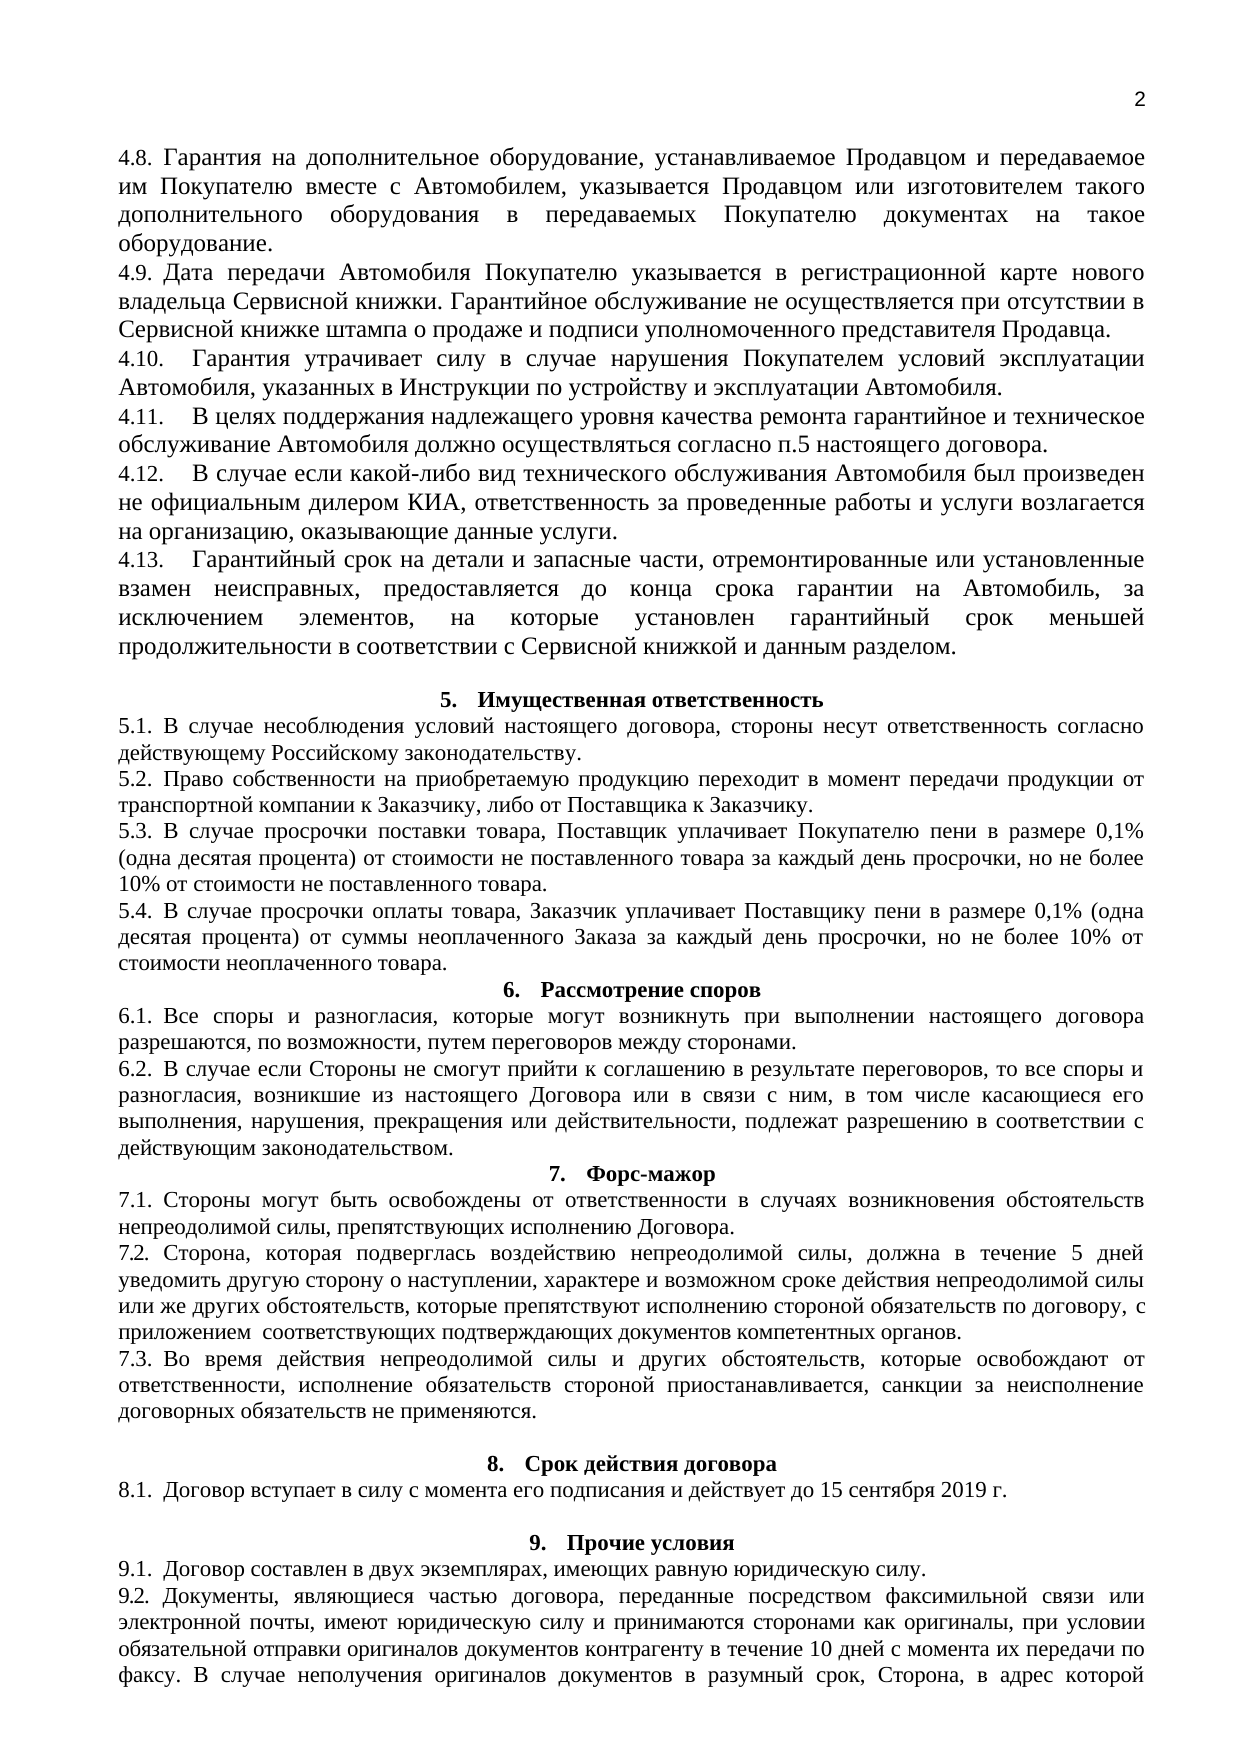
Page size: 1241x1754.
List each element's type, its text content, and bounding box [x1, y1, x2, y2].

list Рассмотрение споров [118, 976, 1146, 1002]
list Во время действия непреодолимой силы и других обстоятельств, которые освобождают от ответственности, исполнение обязательств стороной приостанавливается, санкции за неисполнение договорных обязательств не применяются. [118, 1345, 1146, 1424]
list Гарантия утрачивает силу в случае нарушения Покупателем условий эксплуатации Автомобиля, указанных в Инструкции по устройству и эксплуатации Автомобиля. [118, 343, 1146, 401]
list Имущественная ответственность [118, 686, 1146, 712]
list В случае если Стороны не смогут прийти к соглашению в результате переговоров, то все споры и разногласия, возникшие из настоящего Договора или в связи с ним, в том числе касающиеся его выполнения, нарушения, прекращения или действительности, подлежат разрешению в соответствии с действующим законодательством. [118, 1055, 1146, 1160]
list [118, 1582, 1146, 1687]
list В случае просрочки поставки товара, Поставщик уплачивает Покупателю пени в размере 0,1% (одна десятая процента) от стоимости не поставленного товара за каждый день просрочки, но не более 10% от стоимости не поставленного товара. [118, 818, 1146, 897]
list Срок действия договора [118, 1450, 1146, 1476]
list Сторона, которая подверглась воздействию непреодолимой силы, должна в течение 5 дней уведомить другую сторону о наступлении, характере и возможном сроке действия непреодолимой силы или же других обстоятельств, которые препятствуют исполнению стороной обязательств по договору, с приложением соответствующих подтверждающих документов компетентных органов. [118, 1239, 1146, 1345]
list Гарантийный срок на детали и запасные части, отремонтированные или установленные взамен неисправных, предоставляется до конца срока гарантии на Автомобиль, за исключением элементов, на которые установлен гарантийный срок меньшей продолжительности в соответствии с Сервисной книжкой и данным разделом. [118, 544, 1146, 659]
list Договор вступает в силу с момента его подписания и действует до 15 сентября 2019 г. [118, 1476, 1146, 1503]
list В случае если какой-либо вид технического обслуживания Автомобиля был произведен не официальным дилером КИА, ответственность за проведенные работы и услуги возлагается на организацию, оказывающие данные услуги. [118, 458, 1146, 544]
list Стороны могут быть освобождены от ответственности в случаях возникновения обстоятельств непреодолимой силы, препятствующих исполнению Договора. [118, 1187, 1146, 1239]
list Право собственности на приобретаемую продукцию переходит в момент передачи продукции от транспортной компании к Заказчику, либо от Поставщика к Заказчику. [118, 765, 1146, 818]
list Все споры и разногласия, которые могут возникнуть при выполнении настоящего договора разрешаются, по возможности, путем переговоров между сторонами. [118, 1002, 1146, 1055]
list Дата передачи Автомобиля Покупателю указывается в регистрационной карте нового владельца Сервисной книжки. Гарантийное обслуживание не осуществляется при отсутствии в Сервисной книжке штампа о продаже и подписи уполномоченного представителя Продавца. [118, 257, 1146, 343]
list Форс-мажор [118, 1160, 1146, 1187]
list Договор составлен в двух экземплярах, имеющих равную юридическую силу. [118, 1556, 1146, 1582]
list В случае несоблюдения условий настоящего договора, стороны несут ответственность согласно действующему Российскому законодательству. [118, 712, 1146, 765]
list В целях поддержания надлежащего уровня качества ремонта гарантийное и техническое обслуживание Автомобиля должно осуществляться согласно п.5 настоящего договора. [118, 401, 1146, 458]
list В случае просрочки оплаты товара, Заказчик уплачивает Поставщику пени в размере 0,1% (одна десятая процента) от суммы неоплаченного Заказа за каждый день просрочки, но не более 10% от стоимости неоплаченного товара. [118, 897, 1146, 976]
list Прочие условия [118, 1529, 1146, 1556]
list Гарантия на дополнительное оборудование, устанавливаемое Продавцом и передаваемое им Покупателю вместе с Автомобилем, указывается Продавцом или изготовителем такого дополнительного оборудования в передаваемых Покупателю документах на такое оборудование. [118, 142, 1146, 257]
